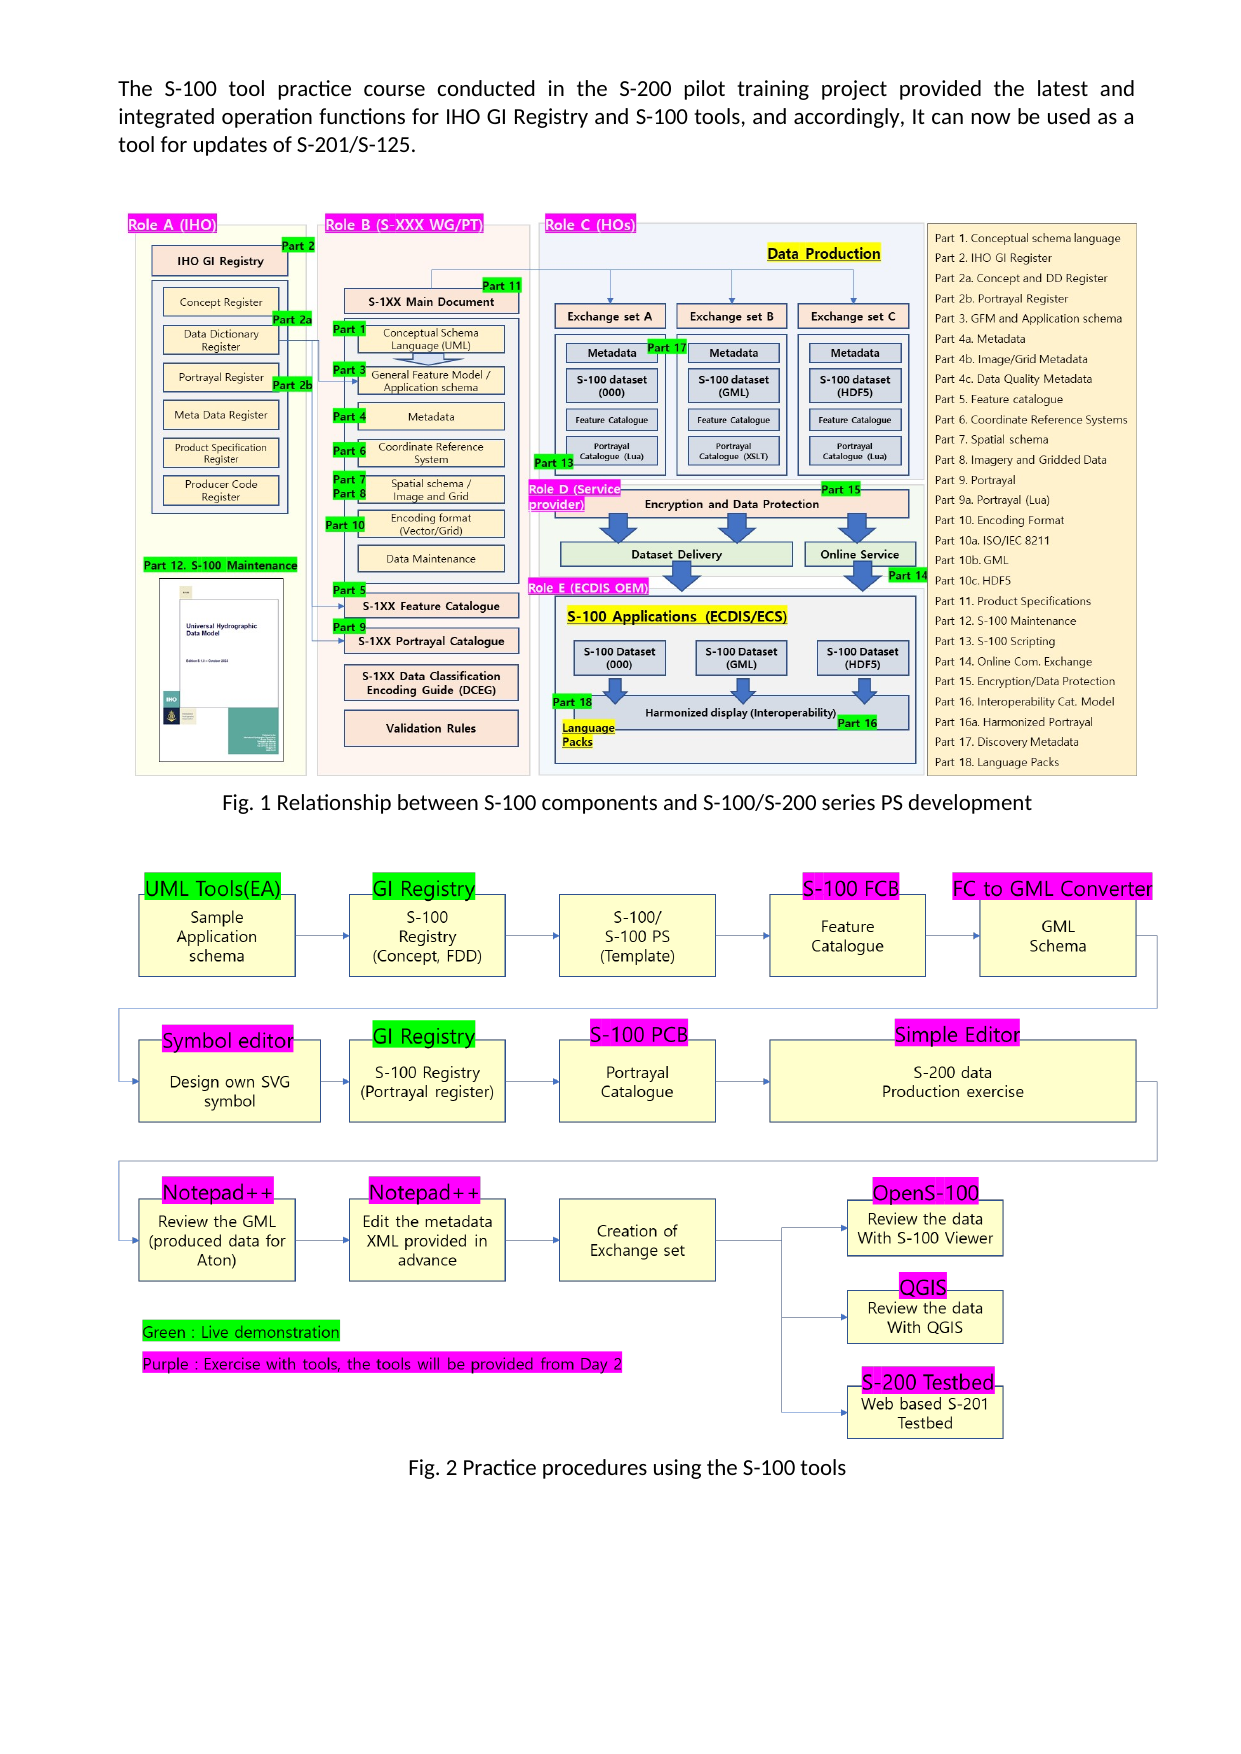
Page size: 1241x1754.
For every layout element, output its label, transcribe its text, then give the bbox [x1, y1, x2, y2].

text The S-100 tool practice course conducted in the S-200 pilot training project provided the latest and integrated operation functions for IHO GI Registry and S-100 tools, and accordingly, It can now be used as a tool for updates of S-201/S-125. [118, 74, 1137, 158]
picture [118, 868, 1164, 1441]
text Fig. 1 Relationship between S-100 components and S-100/S-200 series PS development [118, 788, 1137, 816]
text Fig. 2 Practice procedures using the S-100 tools [118, 1453, 1137, 1481]
picture [118, 211, 1137, 776]
